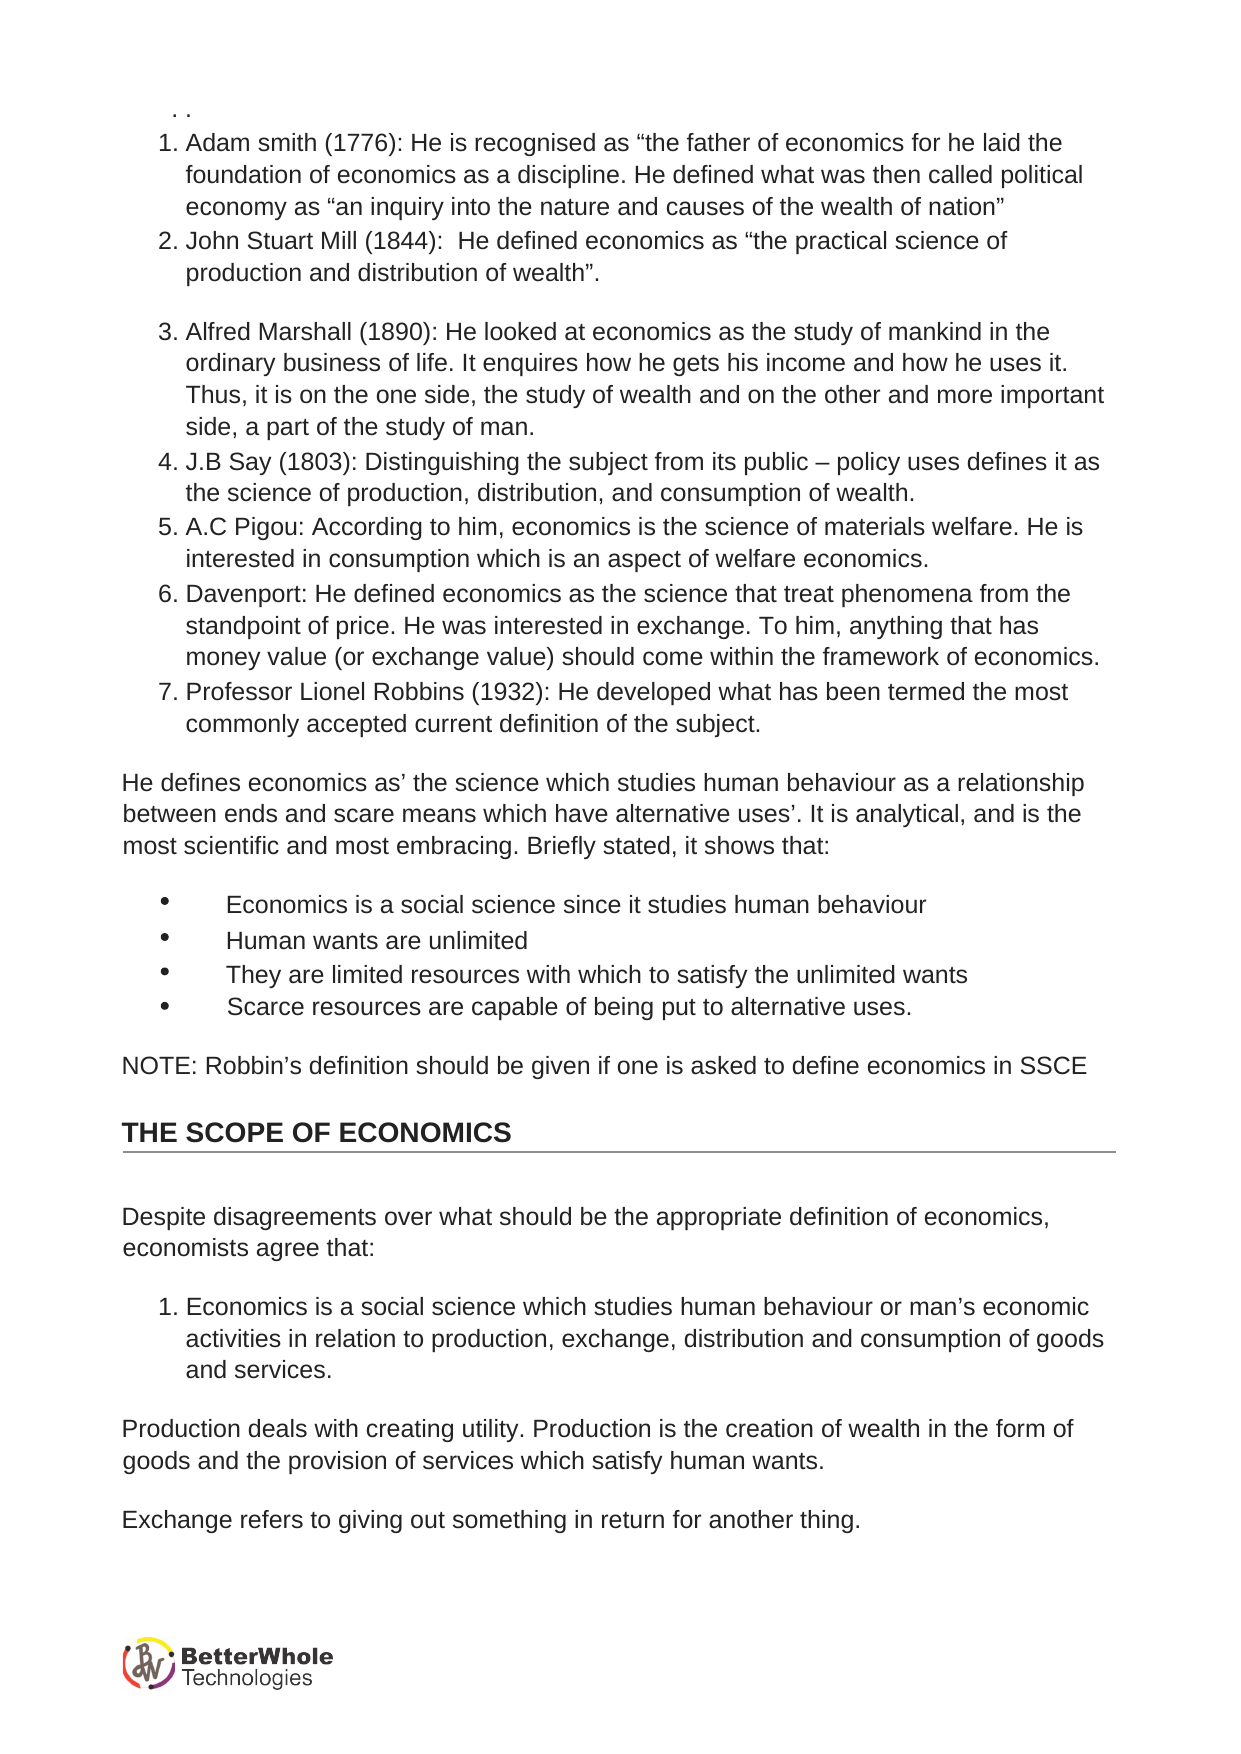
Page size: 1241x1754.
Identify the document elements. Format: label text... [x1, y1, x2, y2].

list A.C Pigou: According to him, economics is the science of materials welfare. He is interested in consumption which is an aspect of welfare economics. [158, 512, 1112, 573]
text Production deals with creating utility. Production is the creation of wealth in the form of goods and the provision of services which satisfy human wants. [121, 1414, 1112, 1475]
text He defines economics as’ the science which studies human behaviour as a relationship between ends and scare means which have alternative uses’. It is analytical, and is the most scientific and most embracing. Briefly stated, it shows that: [121, 768, 1112, 859]
list Professor Lionel Robbins (1932): He developed what has been termed the most commonly accepted current definition of the subject. [158, 677, 1112, 737]
text 1. Economics is a social science which studies human behaviour or man’s economic activities in relation to production, exchange, distribution and consumption of goods and services. [158, 1292, 1112, 1384]
picture [122, 1637, 333, 1690]
text NOTE: Robbin’s definition should be given if one is asked to define economics in SSCE [121, 1051, 1112, 1079]
text They are limited resources with which to satisfy the unlimited wants Scarce resources are capable of being put to alternative uses. [161, 960, 1005, 1020]
list Davenport: He defined economics as the science that treat phenomena from the standpoint of price. He was interested in exchange. To him, anything that has money value (or exchange value) should come within the framework of economics. [158, 579, 1112, 671]
list Alfred Marshall (1890): He looked at economics as the study of mankind in the ordinary business of life. It enquires how he gets his income and how he uses it. Thus, it is on the one side, the study of wealth and on the other and more important side, a part of the study of man. [158, 317, 1112, 440]
text Exchange refers to giving out something in return for another thing. [121, 1505, 1112, 1534]
text Despite disagreements over what should be the appropriate definition of economics, economists agree that: [121, 1202, 1112, 1262]
text Economics is a social science since it studies human behaviour [161, 890, 1112, 918]
text Human wants are unlimited [161, 926, 1112, 954]
list John Stuart Mill (1844): He defined economics as “the practical science of production and distribution of wealth”. [158, 226, 1112, 286]
list Adam smith (1776): He is recognised as “the father of economics for he laid the foundation of economics as a discipline. He defined what was then called political economy as “an inquiry into the nature and causes of the wealth of nation” [158, 128, 1112, 220]
subtitle THE SCOPE OF ECONOMICS [121, 1116, 1113, 1149]
list J.B Say (1803): Distinguishing the subject from its public – policy uses defines it as the science of production, distribution, and consumption of wealth. [158, 447, 1112, 507]
